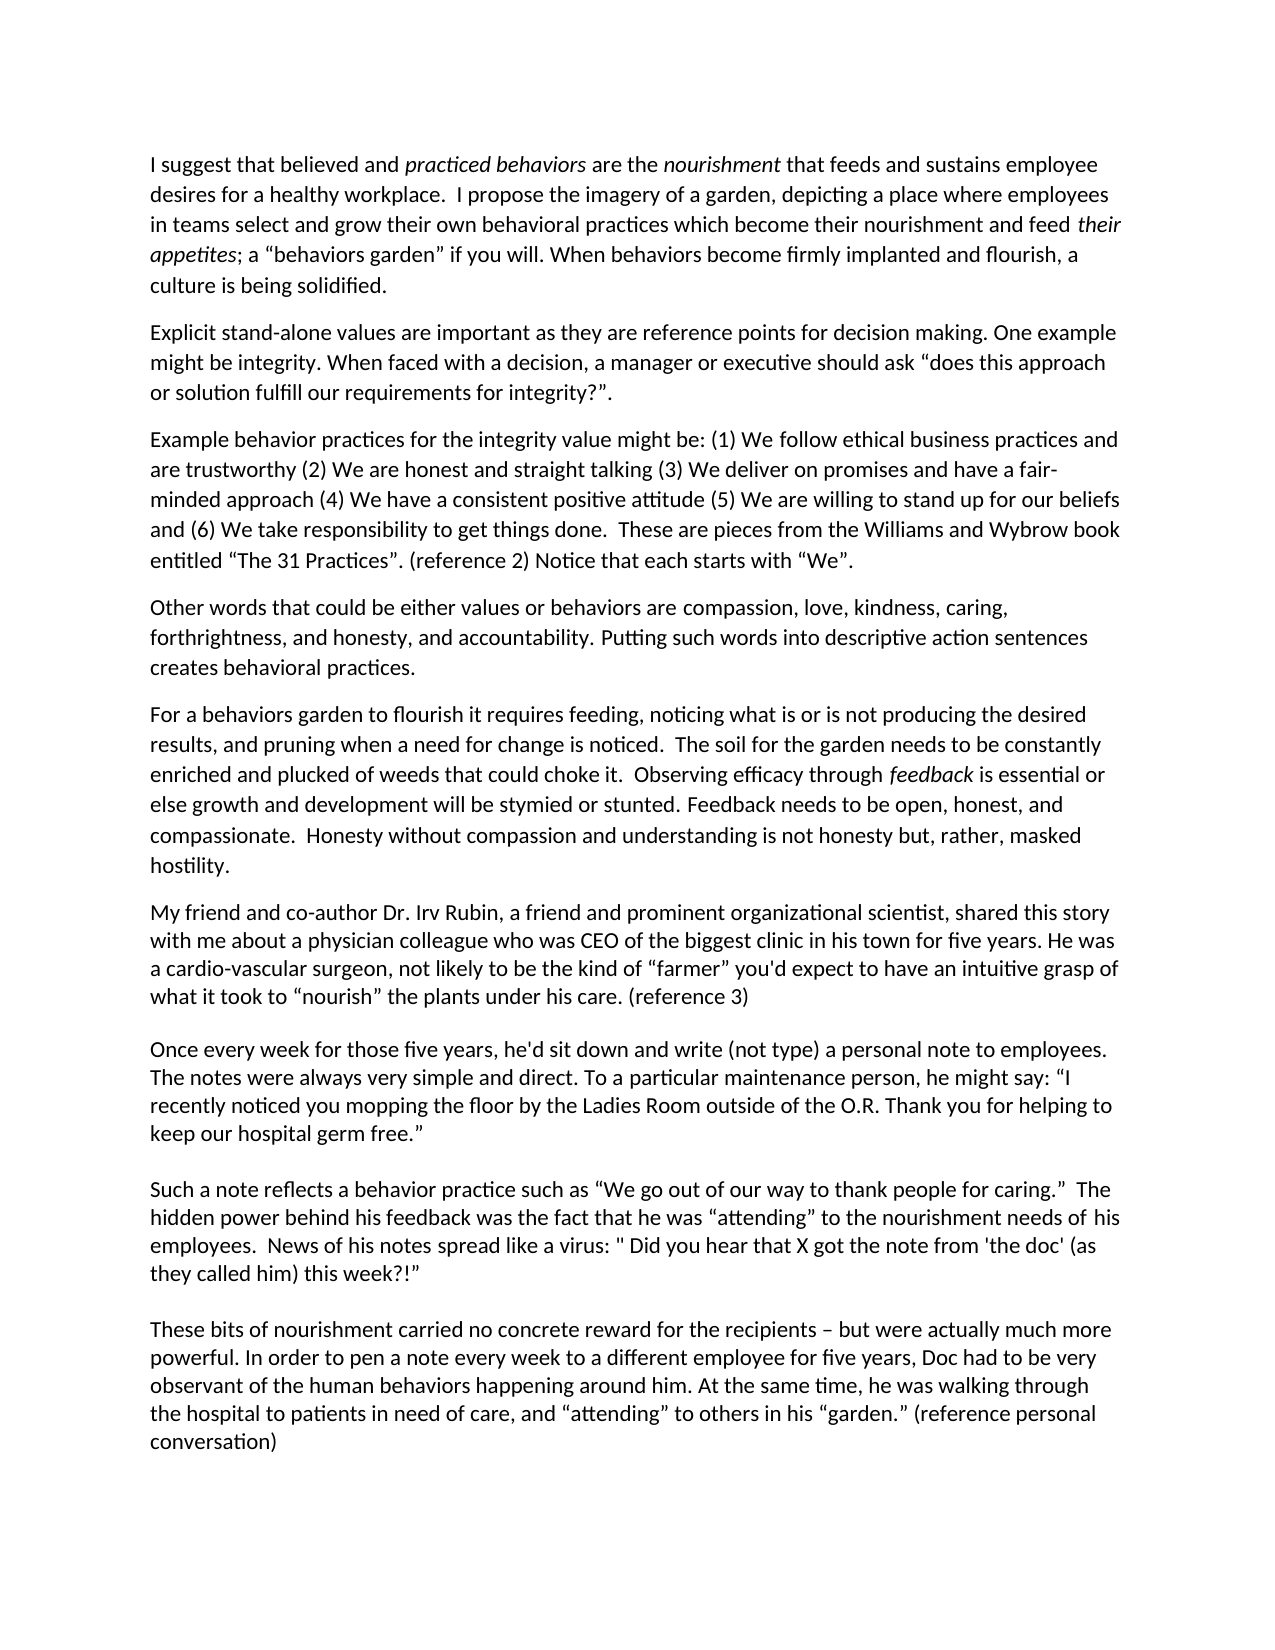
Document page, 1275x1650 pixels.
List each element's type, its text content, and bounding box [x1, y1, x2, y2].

text Explicit stand-alone values are important as they are reference points for decision making. One example might be integrity. When faced with a decision, a manager or executive should ask “does this approach or solution fulfill our requirements for integrity?”. [150, 318, 1125, 406]
text Such a note reflects a behavior practice such as “We go out of our way to thank people for caring.” The hidden power behind his feedback was the fact that he was “attending” to the nourishment needs of his employees. News of his notes spread like a virus: " Did you hear that X got the note from 'the doc' (as they called him) this week?!” [150, 1175, 1125, 1287]
text Other words that could be either values or behaviors are compassion, love, kindness, caring, forthrightness, and honesty, and accountability. Putting such words into descriptive action sentences creates behavioral practices. [150, 593, 1125, 681]
text For a behaviors garden to flourish it requires feeding, noticing what is or is not producing the desired results, and pruning when a need for change is noticed. The soil for the garden needs to be constantly enriched and plucked of weeds that could choke it. Observing efficacy through feedback is essential or else growth and development will be stymied or stunted. Feedback needs to be open, honest, and compassionate. Honesty without compassion and understanding is not honesty but, rather, masked hostility. [150, 700, 1125, 879]
text I suggest that believed and practiced behaviors are the nourishment that feeds and sustains employee desires for a healthy workplace. I propose the imagery of a garden, depicting a place where employees in teams select and grow their own behavioral practices which become their nourishment and feed their appetites; a “behaviors garden” if you will. When behaviors become firmly implanted and flourish, a culture is being solidified. [150, 150, 1125, 299]
text Example behavior practices for the integrity value might be: (1) We follow ethical business practices and are trustworthy (2) We are honest and straight talking (3) We deliver on promises and have a fair-minded approach (4) We have a consistent positive attitude (5) We are willing to stand up for our beliefs and (6) We take responsibility to get things done. These are pieces from the Williams and Wybrow book entitled “The 31 Practices”. (reference 2) Notice that each starts with “We”. [150, 425, 1125, 574]
text Once every week for those five years, he'd sit down and write (not type) a personal note to employees. The notes were always very simple and direct. To a particular maintenance person, he might say: “I recently noticed you mopping the floor by the Ladies Room outside of the O.R. Thank you for helping to keep our hospital germ free.” [150, 1035, 1125, 1147]
text These bits of nourishment carried no concrete reward for the recipients – but were actually much more powerful. In order to pen a note every week to a different employee for five years, Doc had to be very observant of the human behaviors happening around him. At the same time, he was walking through the hospital to patients in need of care, and “attending” to others in his “garden.” (reference personal conversation) [150, 1287, 1125, 1455]
text My friend and co-author Dr. Irv Rubin, a friend and prominent organizational scientist, shared this story with me about a physician colleague who was CEO of the biggest clinic in his town for five years. He was a cardio-vascular surgeon, not likely to be the kind of “farmer” you'd expect to have an intuitive grasp of what it took to “nourish” the plants under his care. (reference 3) [150, 898, 1125, 1010]
